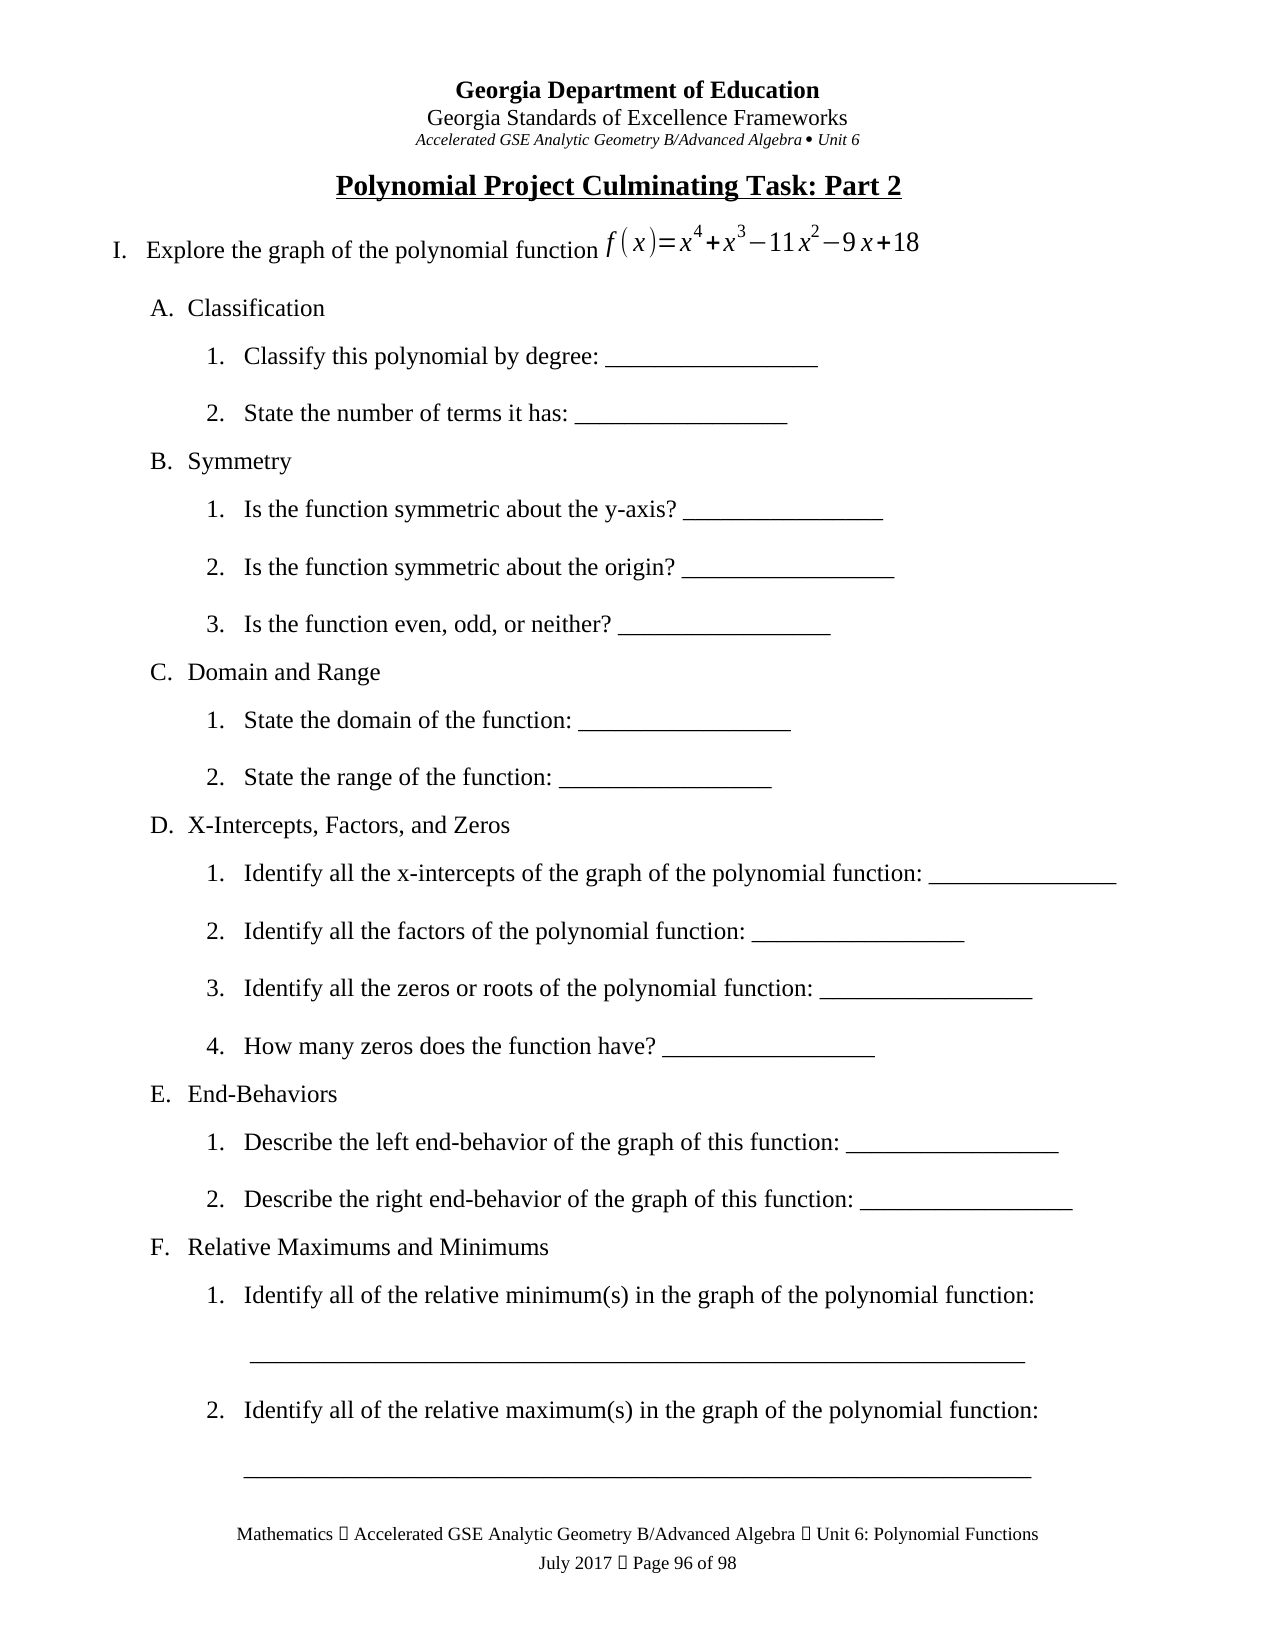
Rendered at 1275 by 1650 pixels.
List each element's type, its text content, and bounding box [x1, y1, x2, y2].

list Relative Maximums and Minimums [150, 1232, 1125, 1261]
list Classify this polynomial by degree: _________________ [206, 341, 1125, 369]
text _______________________________________________________________ [244, 1452, 1125, 1481]
list State the number of terms it has: _________________ [206, 398, 1125, 427]
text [244, 1337, 1125, 1366]
list Identify all the x-intercepts of the graph of the polynomial function: _______________ [206, 858, 1125, 887]
list Is the function symmetric about the origin? _________________ [206, 552, 1125, 580]
list Is the function symmetric about the y-axis? ________________ [206, 494, 1125, 523]
list Identify all of the relative minimum(s) in the graph of the polynomial function: [206, 1280, 1125, 1309]
list Is the function even, odd, or neither? _________________ [206, 609, 1125, 638]
list Domain and Range [150, 657, 1125, 686]
list Identify all the factors of the polynomial function: _________________ [206, 916, 1125, 944]
list Identify all the zeros or roots of the polynomial function: _________________ [206, 973, 1125, 1002]
text Polynomial Project Culminating Task: Part 2 [112, 168, 1125, 202]
list State the range of the function: _________________ [206, 762, 1125, 791]
list How many zeros does the function have? _________________ [206, 1031, 1125, 1059]
list Describe the left end-behavior of the graph of this function: _________________ [206, 1127, 1125, 1155]
list State the domain of the function: _________________ [206, 705, 1125, 734]
text I. Explore the graph of the polynomial function [112, 221, 1125, 264]
list X-Intercepts, Factors, and Zeros [150, 810, 1125, 839]
list Describe the right end-behavior of the graph of this function: _________________ [206, 1184, 1125, 1213]
list Symmetry [150, 446, 1125, 475]
list Identify all of the relative maximum(s) in the graph of the polynomial function: [206, 1395, 1125, 1424]
list Classification [150, 293, 1125, 322]
list End-Behaviors [150, 1079, 1125, 1107]
